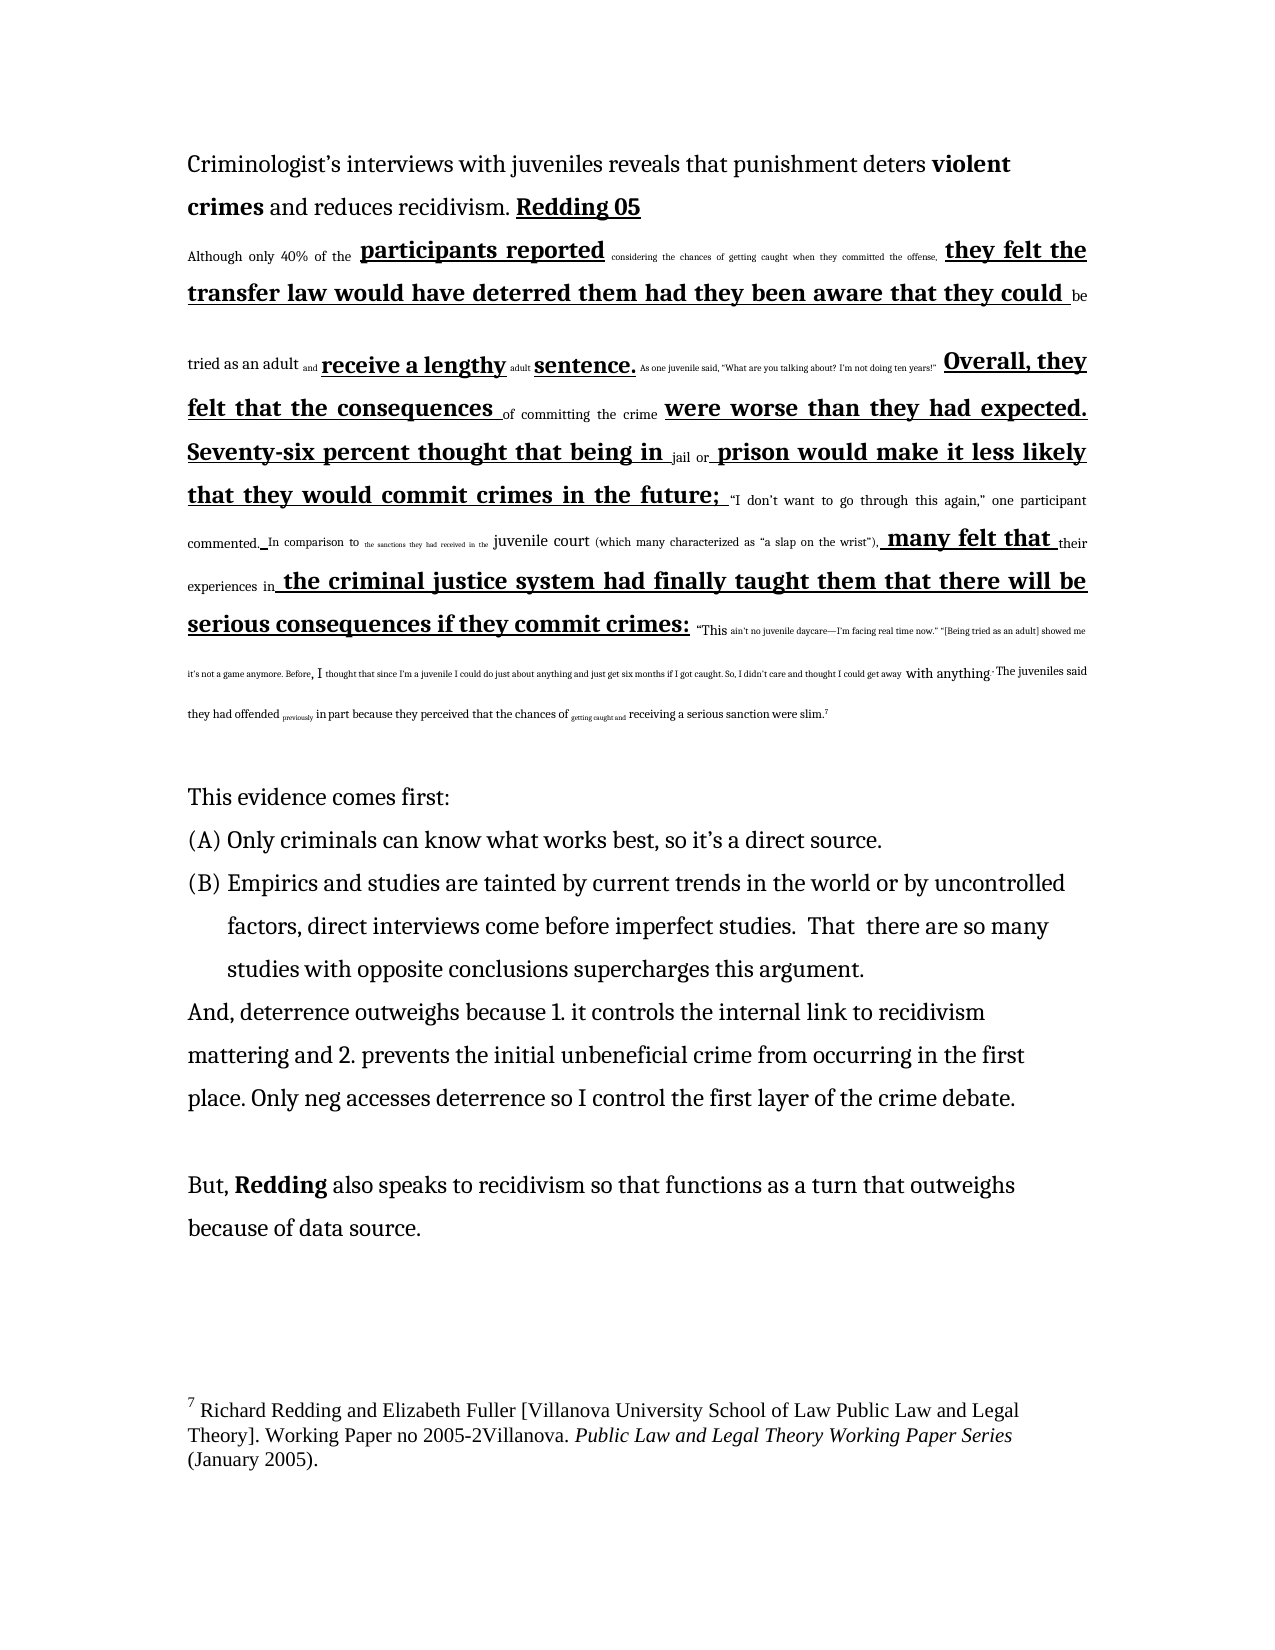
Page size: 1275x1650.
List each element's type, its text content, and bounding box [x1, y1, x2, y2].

list Empirics and studies are tainted by current trends in the world or by uncontrolled factors, direct interviews come before imperfect studies. That there are so many studies with opposite conclusions supercharges this argument. [187, 869, 1087, 984]
list Only criminals can know what works best, so it’s a direct source. [187, 826, 1087, 854]
text This evidence comes first: [187, 782, 1087, 811]
text But, Redding also speaks to recidivism so that functions as a turn that outweighs because of data source. [187, 1171, 1087, 1242]
text Criminologist’s interviews with juveniles reveals that punishment deters violent crimes and reduces recidivism. Redding 05 [187, 150, 1087, 222]
text Although only 40% of the participants reported considering the chances of getting caught when they committed the offense, they felt the transfer law would have deterred them had they been aware that they could be tried as an adult and receive a lengthy adult sentence. As one juvenile said, “What are you talking about? I’m not doing ten years!” Overall, they felt that the consequences of committing the crime were worse than they had expected. Seventy-six percent thought that being in jail or prison would make it less likely that they would commit crimes in the future; “I don’t want to go through this again,” one participant commented. In comparison to the sanctions they had received in the juvenile court (which many characterized as “a slap on the wrist”), many felt that their experiences in the criminal justice system had finally taught them that there will be serious consequences if they commit crimes: “This ain’t no juvenile daycare—I’m facing real time now.” “[Being tried as an adult] showed me it’s not a game anymore. Before, I thought that since I’m a juvenile I could do just about anything and just get six months if I got caught. So, I didn’t care and thought I could get away with anything.” The juveniles said they had offended previously in part because they perceived that the chances of getting caught and receiving a serious sanction were slim. [187, 236, 1087, 725]
text And, deterrence outweighs because 1. it controls the internal link to recidivism mattering and 2. prevents the initial unbeneficial crime from occurring in the first place. Only neg accesses deterrence so I control the first layer of the crime debate. [187, 998, 1087, 1113]
